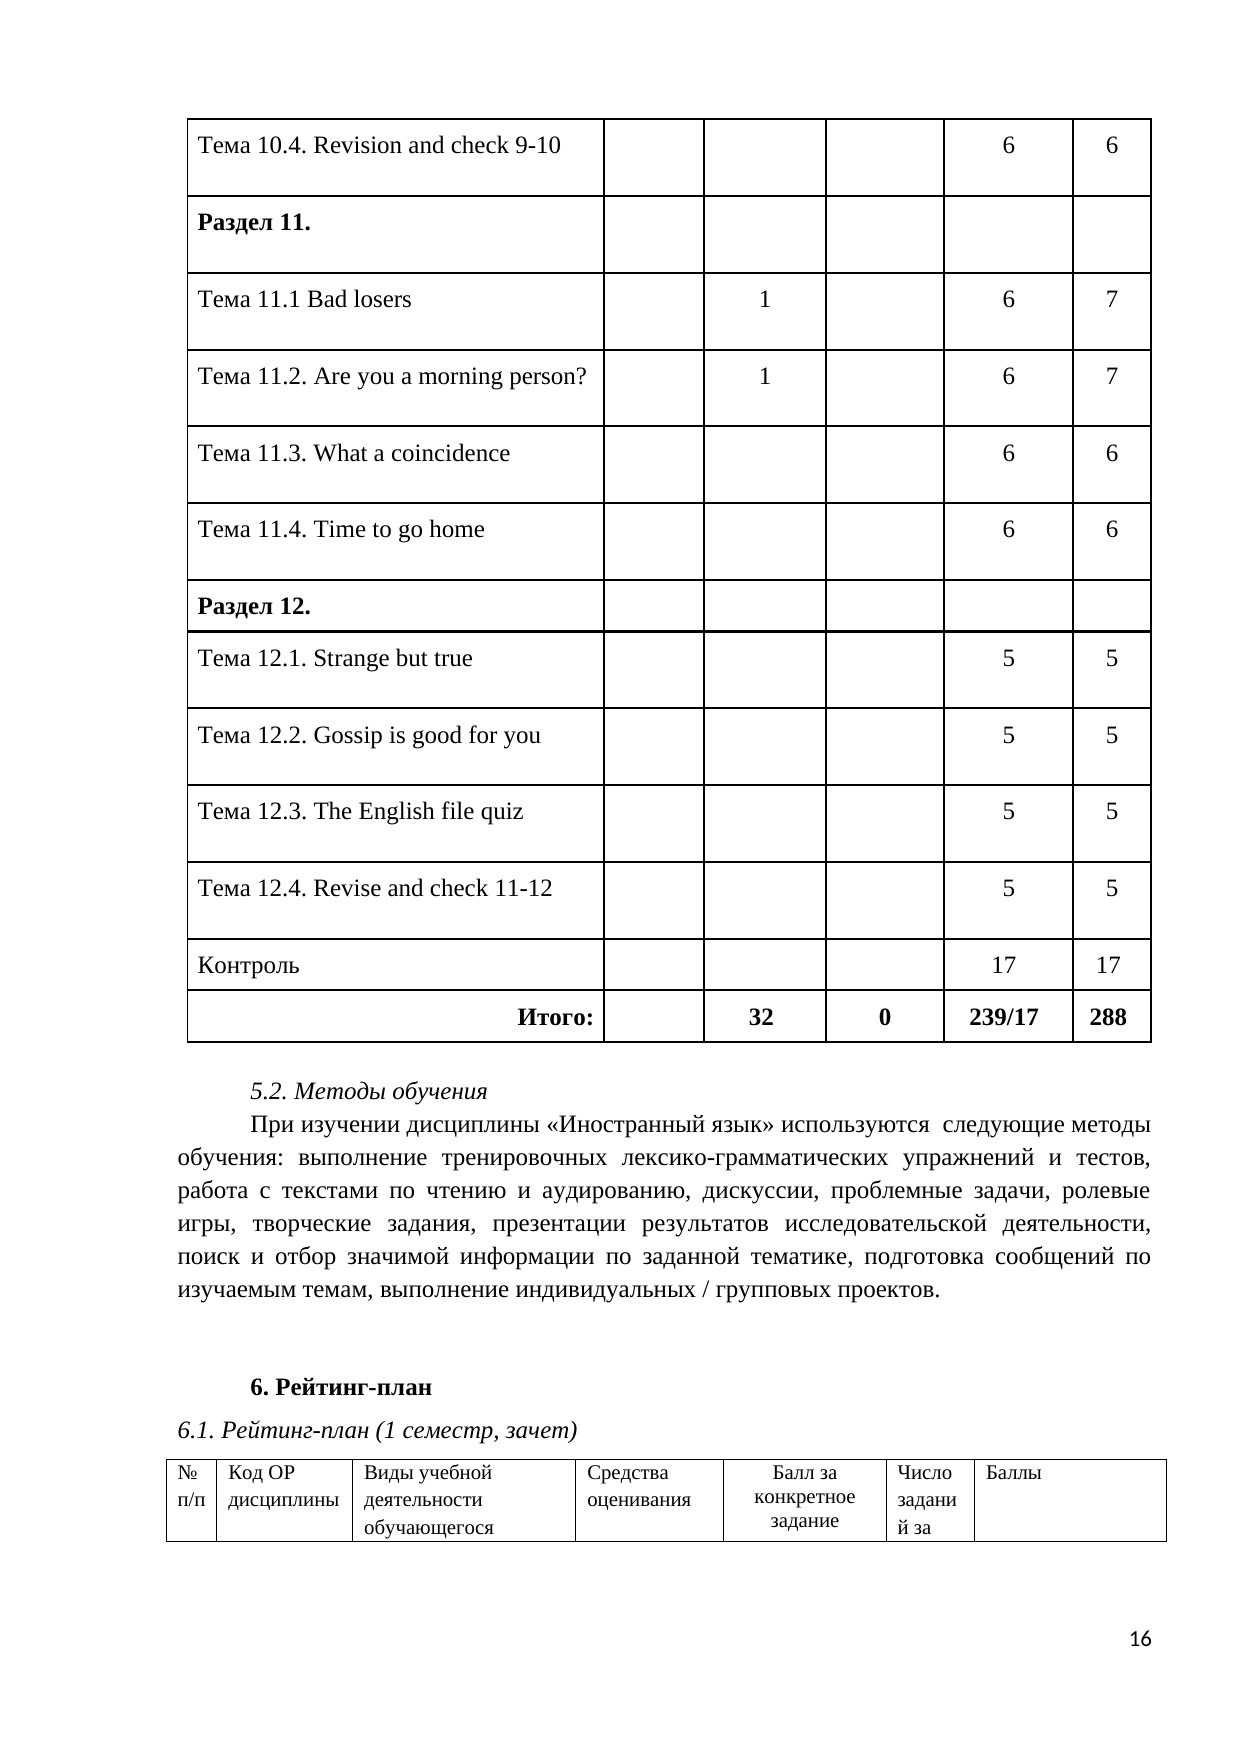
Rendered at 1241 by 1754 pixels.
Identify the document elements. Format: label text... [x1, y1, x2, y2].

table_cell [605, 633, 703, 707]
table_cell [605, 863, 703, 937]
table_cell 239/17 [945, 991, 1072, 1041]
text 5.2. Методы обучения [177, 1076, 1152, 1105]
text При изучении дисциплины «Иностранный язык» используются следующие методы обучения: выполнение тренировочных лексико-грамматических упражнений и тестов, работа с текстами по чтению и аудированию, дискуссии, проблемные задачи, ролевые игры, творческие задания, презентации результатов исследовательской деятельности, поиск и отбор значимой информации по заданной тематике, подготовка сообщений по изучаемым темам, выполнение индивидуальных / групповых проектов. [177, 1109, 1152, 1303]
table_header Код ОР дисциплины [217, 1460, 352, 1541]
table_cell [605, 504, 703, 579]
table_cell 0 [827, 991, 943, 1041]
table_header № п/п [167, 1460, 216, 1541]
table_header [887, 1460, 974, 1541]
table_cell 6 [945, 120, 1072, 195]
table_cell 5 [945, 633, 1072, 707]
table_cell Раздел 11. [188, 197, 603, 272]
table_cell Тема 10.4. Revision and check 9-10 [188, 120, 603, 195]
table_cell Итого: [188, 991, 603, 1041]
table_cell [605, 351, 703, 425]
table_cell [945, 197, 1072, 272]
table_cell 1 [705, 274, 825, 348]
table_cell 17 [1074, 940, 1150, 989]
text 6.1. Рейтинг-план (1 семестр, зачет) [177, 1415, 1152, 1444]
table_cell Тема 11.3. What a coincidence [188, 427, 603, 502]
table_cell [705, 197, 825, 272]
table_cell 5 [1074, 633, 1150, 707]
table_cell [605, 197, 703, 272]
table_cell [605, 427, 703, 502]
table_cell 5 [1074, 863, 1150, 937]
table_cell [827, 709, 943, 784]
table_cell 7 [1074, 274, 1150, 348]
table_cell 6 [1074, 120, 1150, 195]
table_cell 6 [1074, 427, 1150, 502]
table_cell 6 [945, 427, 1072, 502]
table_cell [605, 274, 703, 348]
table_cell [705, 786, 825, 861]
table_cell [827, 940, 943, 989]
table_cell 32 [705, 991, 825, 1041]
table_cell [705, 504, 825, 579]
table_cell [705, 581, 825, 630]
table_cell [705, 633, 825, 707]
table_cell [827, 786, 943, 861]
table_cell Раздел 12. [188, 581, 603, 630]
table_cell Тема 11.1 Bad losers [188, 274, 603, 348]
table_cell [605, 581, 703, 630]
table_cell 288 [1074, 991, 1150, 1041]
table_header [724, 1460, 886, 1541]
table_cell 6 [1074, 504, 1150, 579]
table_cell [827, 581, 943, 630]
table_cell [945, 581, 1072, 630]
table_cell [705, 427, 825, 502]
table_cell [605, 709, 703, 784]
table_cell Тема 12.1. Strange but true [188, 633, 603, 707]
table_cell [827, 120, 943, 195]
table_cell [705, 940, 825, 989]
table_cell [605, 120, 703, 195]
table_cell [827, 504, 943, 579]
table_cell [1074, 197, 1150, 272]
table_cell [605, 940, 703, 989]
table_header Баллы [975, 1460, 1166, 1541]
table_cell 6 [945, 504, 1072, 579]
table_cell [827, 863, 943, 937]
table_cell Тема 12.4. Revise and check 11-12 [188, 863, 603, 937]
table_cell 6 [945, 351, 1072, 425]
table_cell 5 [1074, 786, 1150, 861]
table_cell Тема 12.3. The English file quiz [188, 786, 603, 861]
table_cell [827, 197, 943, 272]
table_cell Тема 11.2. Are you a morning person? [188, 351, 603, 425]
table_cell 5 [945, 786, 1072, 861]
table_cell [605, 991, 703, 1041]
table_cell 6 [945, 274, 1072, 348]
table_cell 7 [1074, 351, 1150, 425]
table_cell [827, 351, 943, 425]
table_cell [705, 120, 825, 195]
table_cell 5 [945, 709, 1072, 784]
table_cell Контроль [188, 940, 603, 989]
table_cell [605, 786, 703, 861]
table_cell [705, 709, 825, 784]
table_cell Тема 12.2. Gossip is good for you [188, 709, 603, 784]
table_header Средства оценивания [576, 1460, 723, 1541]
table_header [353, 1460, 575, 1541]
table_cell 1 [705, 351, 825, 425]
table_cell [827, 274, 943, 348]
table_cell [1074, 581, 1150, 630]
table_cell 5 [1074, 709, 1150, 784]
table_cell [827, 427, 943, 502]
table_cell 5 [945, 863, 1072, 937]
text 6. Рейтинг-план [177, 1372, 1152, 1401]
table_cell [705, 863, 825, 937]
table_cell [827, 633, 943, 707]
table_cell Тема 11.4. Time to go home [188, 504, 603, 579]
table_cell 17 [945, 940, 1072, 989]
